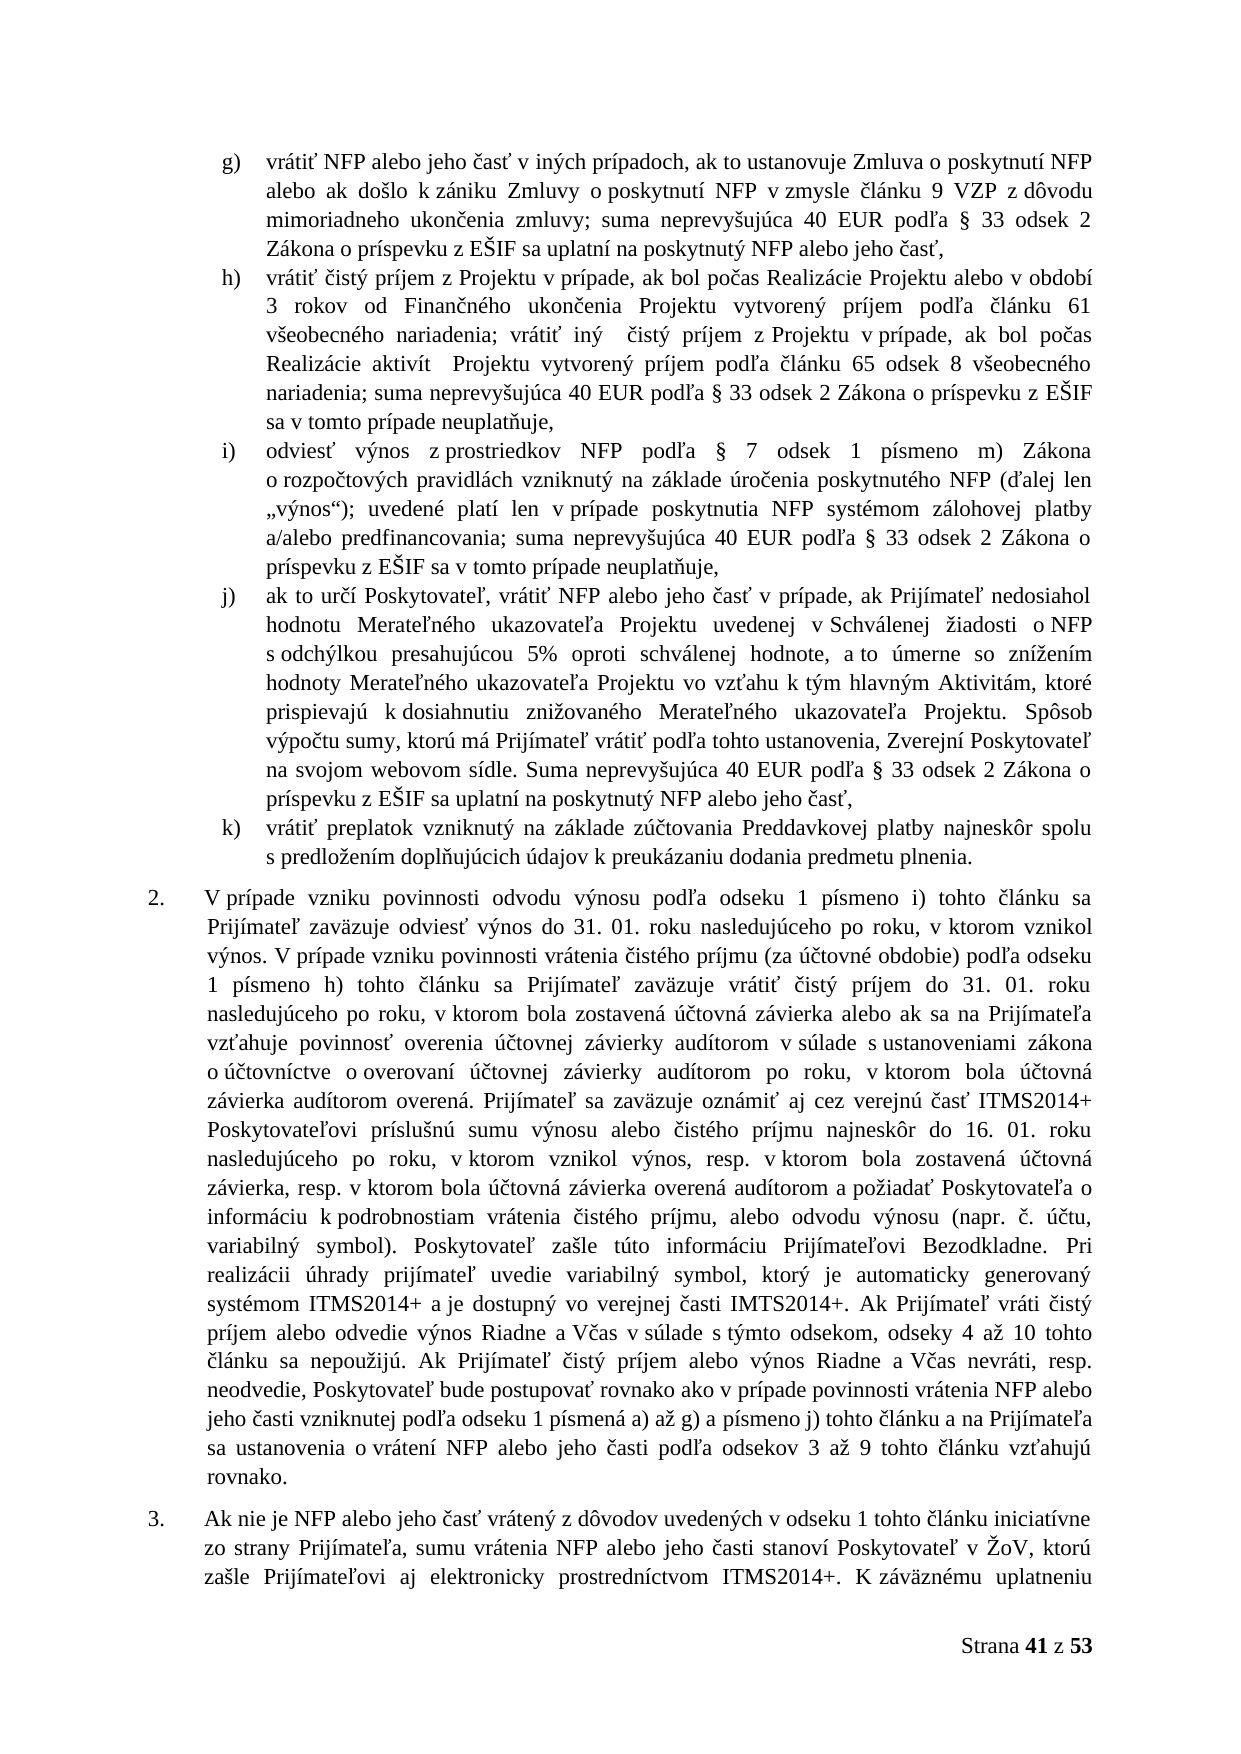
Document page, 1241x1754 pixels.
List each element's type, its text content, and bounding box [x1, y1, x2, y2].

list V prípade vzniku povinnosti odvodu výnosu podľa odseku 1 písmeno i) tohto článku sa Prijímateľ zaväzuje odviesť výnos do 31. 01. roku nasledujúceho po roku, v ktorom vznikol výnos. V prípade vzniku povinnosti vrátenia čistého príjmu (za účtovné obdobie) podľa odseku 1 písmeno h) tohto článku sa Prijímateľ zaväzuje vrátiť čistý príjem do 31. 01. roku nasledujúceho po roku, v ktorom bola zostavená účtovná závierka alebo ak sa na Prijímateľa vzťahuje povinnosť overenia účtovnej závierky audítorom v súlade s ustanoveniami zákona o účtovníctve o overovaní účtovnej závierky audítorom po roku, v ktorom bola účtovná závierka audítorom overená. Prijímateľ sa zaväzuje oznámiť aj cez verejnú časť ITMS2014+ Poskytovateľovi príslušnú sumu výnosu alebo čistého príjmu najneskôr do 16. 01. roku nasledujúceho po roku, v ktorom vznikol výnos, resp. v ktorom bola zostavená účtovná závierka, resp. v ktorom bola účtovná závierka overená audítorom a požiadať Poskytovateľa o informáciu k podrobnostiam vrátenia čistého príjmu, alebo odvodu výnosu (napr. č. účtu, variabilný symbol). Poskytovateľ zašle túto informáciu Prijímateľovi Bezodkladne. Pri realizácii úhrady prijímateľ uvedie variabilný symbol, ktorý je automaticky generovaný systémom ITMS2014+ a je dostupný vo verejnej časti IMTS2014+. Ak Prijímateľ vráti čistý príjem alebo odvedie výnos Riadne a Včas v súlade s týmto odsekom, odseky 4 až 10 tohto článku sa nepoužijú. Ak Prijímateľ čistý príjem alebo výnos Riadne a Včas nevráti, resp. neodvedie, Poskytovateľ bude postupovať rovnako ako v prípade povinnosti vrátenia NFP alebo jeho časti vzniknutej podľa odseku 1 písmená a) až g) a písmeno j) tohto článku a na Prijímateľa sa ustanovenia o vrátení NFP alebo jeho časti podľa odsekov 3 až 9 tohto článku vzťahujú rovnako. [148, 884, 1092, 1490]
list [148, 1505, 1092, 1589]
list vrátiť preplatok vzniknutý na základe zúčtovania Preddavkovej platby najneskôr spolu s predložením doplňujúcich údajov k preukázaniu dodania predmetu plnenia. [222, 814, 1092, 869]
list ak to určí Poskytovateľ, vrátiť NFP alebo jeho časť v prípade, ak Prijímateľ nedosiahol hodnotu Merateľného ukazovateľa Projektu uvedenej v Schválenej žiadosti o NFP s odchýlkou presahujúcou 5% oproti schválenej hodnote, a to úmerne so znížením hodnoty Merateľného ukazovateľa Projektu vo vzťahu k tým hlavným Aktivitám, ktoré prispievajú k dosiahnutiu znižovaného Merateľného ukazovateľa Projektu. Spôsob výpočtu sumy, ktorú má Prijímateľ vrátiť podľa tohto ustanovenia, Zverejní Poskytovateľ na svojom webovom sídle. Suma neprevyšujúca 40 EUR podľa § 33 odsek 2 Zákona o príspevku z EŠIF sa uplatní na poskytnutý NFP alebo jeho časť, [222, 582, 1092, 811]
list odviesť výnos z prostriedkov NFP podľa § 7 odsek 1 písmeno m) Zákona o rozpočtových pravidlách vzniknutý na základe úročenia poskytnutého NFP (ďalej len „výnos“); uvedené platí len v prípade poskytnutia NFP systémom zálohovej platby a/alebo predfinancovania; suma neprevyšujúca 40 EUR podľa § 33 odsek 2 Zákona o príspevku z EŠIF sa v tomto prípade neuplatňuje, [222, 437, 1092, 579]
list vrátiť NFP alebo jeho časť v iných prípadoch, ak to ustanovuje Zmluva o poskytnutí NFP alebo ak došlo k zániku Zmluvy o poskytnutí NFP v zmysle článku 9 VZP z dôvodu mimoriadneho ukončenia zmluvy; suma neprevyšujúca 40 EUR podľa § 33 odsek 2 Zákona o príspevku z EŠIF sa uplatní na poskytnutý NFP alebo jeho časť, [222, 148, 1092, 261]
list vrátiť čistý príjem z Projektu v prípade, ak bol počas Realizácie Projektu alebo v období 3 rokov od Finančného ukončenia Projektu vytvorený príjem podľa článku 61 všeobecného nariadenia; vrátiť iný čistý príjem z Projektu v prípade, ak bol počas Realizácie aktivít Projektu vytvorený príjem podľa článku 65 odsek 8 všeobecného nariadenia; suma neprevyšujúca 40 EUR podľa § 33 odsek 2 Zákona o príspevku z EŠIF sa v tomto prípade neuplatňuje, [222, 263, 1092, 435]
